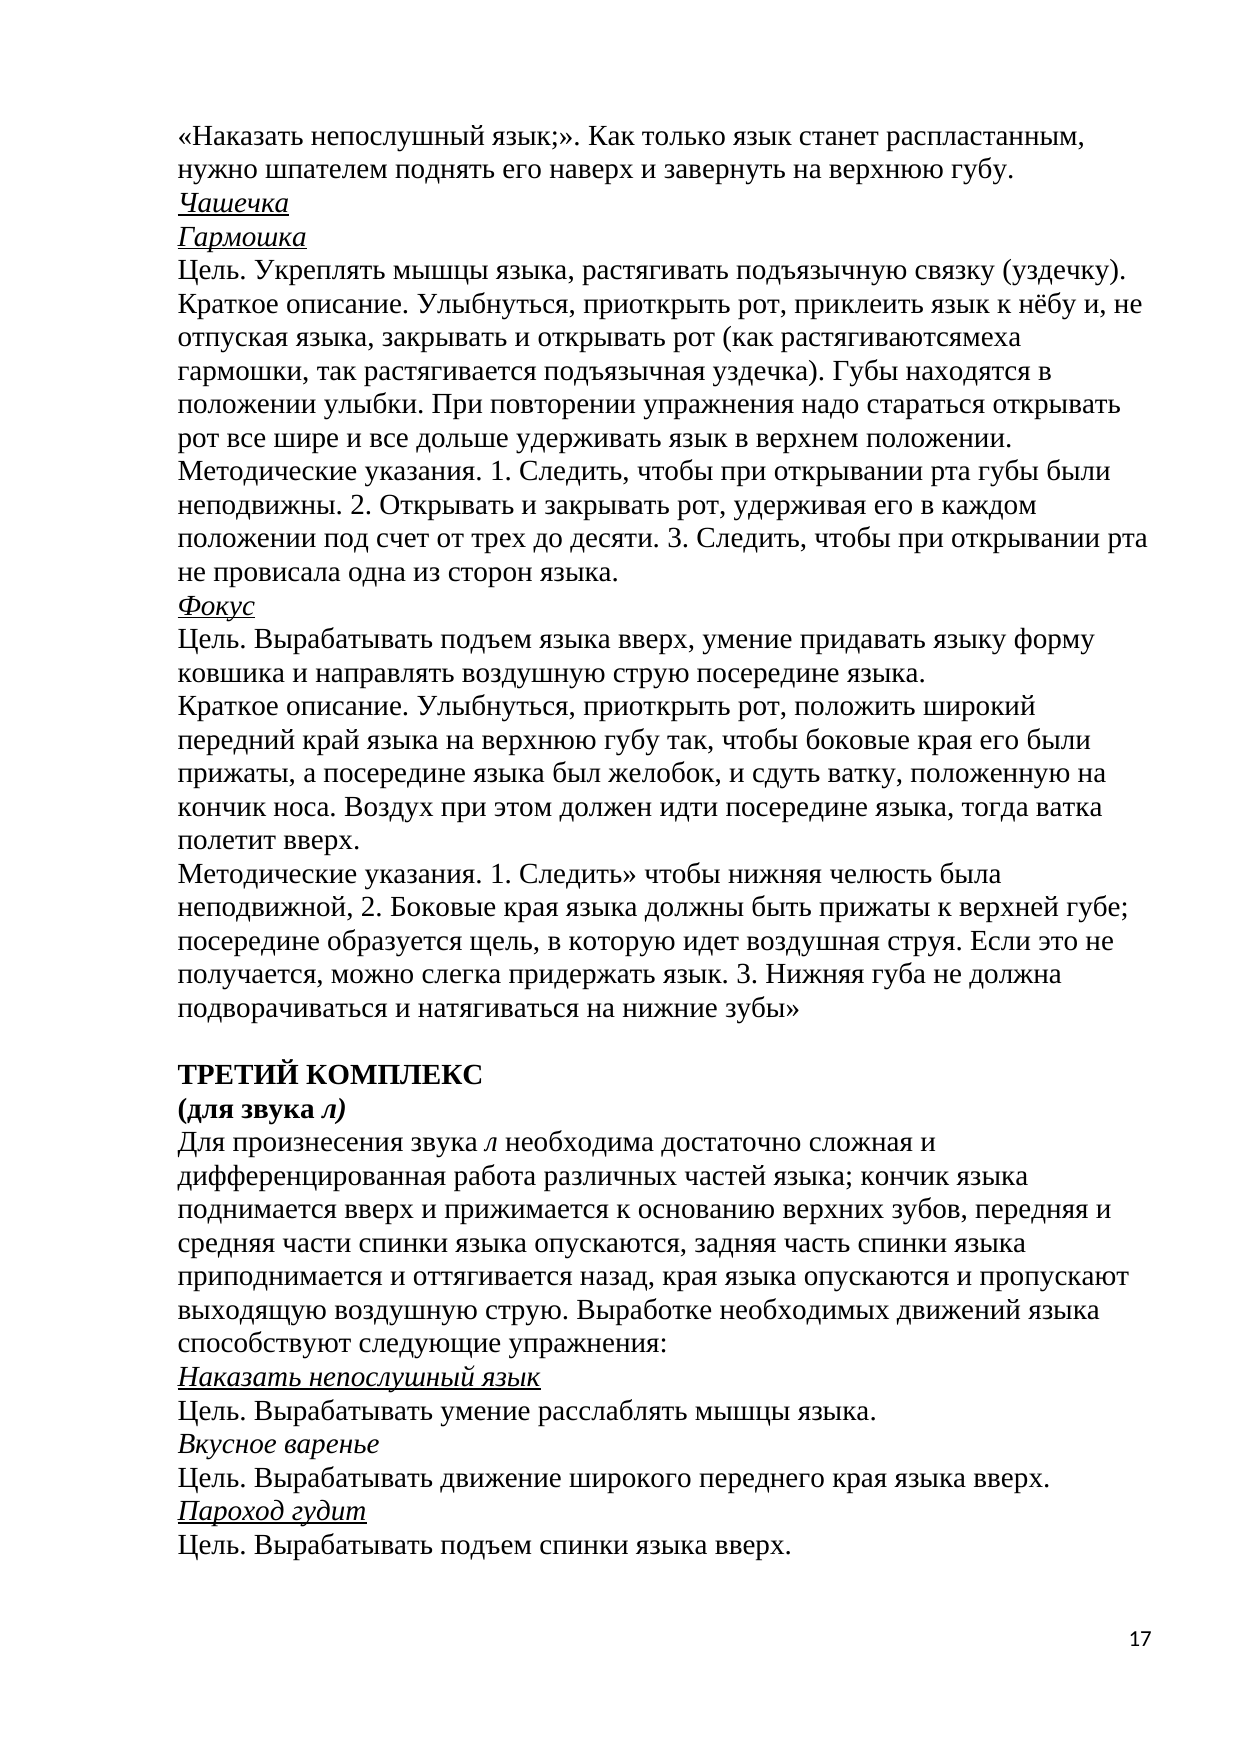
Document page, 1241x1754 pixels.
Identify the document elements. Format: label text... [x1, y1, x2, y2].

text Цель. Вырабатывать движение широкого переднего края языка вверх. [177, 1460, 1152, 1493]
text Методические указания. 1. Следить, чтобы при открывании рта губы были неподвижны. 2. Открывать и закрывать рот, удерживая его в каждом положении под счет от трех до десяти. 3. Следить, чтобы при открывании рта не провисала одна из сторон языка. [177, 453, 1152, 588]
text Краткое описание. Улыбнуться, приоткрыть рот, положить широкий передний край языка на верхнюю губу так, чтобы боковые края его были прижаты, а посередине языка был желобок, и сдуть ватку, положенную на кончик носа. Воздух при этом должен идти посередине языка, тогда ватка полетит вверх. [177, 688, 1152, 856]
text ТРЕТИЙ КОМПЛЕКС [177, 1057, 1152, 1091]
text Фокус [177, 588, 1152, 621]
text Цель. Вырабатывать подъем языка вверх, умение придавать языку форму ковшика и направлять воздушную струю посередине языка. [177, 621, 1152, 688]
text Цель. Вырабатывать подъем спинки языка вверх. [177, 1527, 1152, 1560]
text Методические указания. 1. Следить» чтобы нижняя челюсть была неподвижной, 2. Боковые края языка должны быть прижаты к верхней губе; посередине образуется щель, в которую идет воздушная струя. Если это не получается, можно слегка придержать язык. 3. Нижняя губа не должна подворачиваться и натягиваться на нижние зубы» [177, 856, 1152, 1024]
text Наказать непослушный язык [177, 1359, 1152, 1393]
text Чашечка [177, 185, 1152, 219]
text Цель. Вырабатывать умение расслаблять мышцы языка. [177, 1393, 1152, 1426]
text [177, 118, 1152, 185]
text Пароход гудит [177, 1493, 1152, 1527]
text Для произнесения звука л необходима достаточно сложная и дифференцированная работа различных частей языка; кончик языка поднимается вверх и прижимается к основанию верхних зубов, передняя и средняя части спинки языка опускаются, задняя часть спинки языка приподнимается и оттягивается назад, края языка опускаются и пропускают выходящую воздушную струю. Выработке необходимых движений языка способствуют следующие упражнения: [177, 1124, 1152, 1359]
text Гармошка [177, 219, 1152, 252]
text Краткое описание. Улыбнуться, приоткрыть рот, приклеить язык к нёбу и, не отпуская языка, закрывать и открывать рот (как растягиваютсямеха гармошки, так растягивается подъязычная уздечка). Губы находятся в положении улыбки. При повторении упражнения надо стараться открывать рот все шире и все дольше удерживать язык в верхнем положении. [177, 286, 1152, 453]
text Вкусное варенье [177, 1426, 1152, 1460]
text (для звука л) [177, 1091, 1152, 1124]
text Цель. Укреплять мышцы языка, растягивать подъязычную связку (уздечку). [177, 252, 1152, 286]
